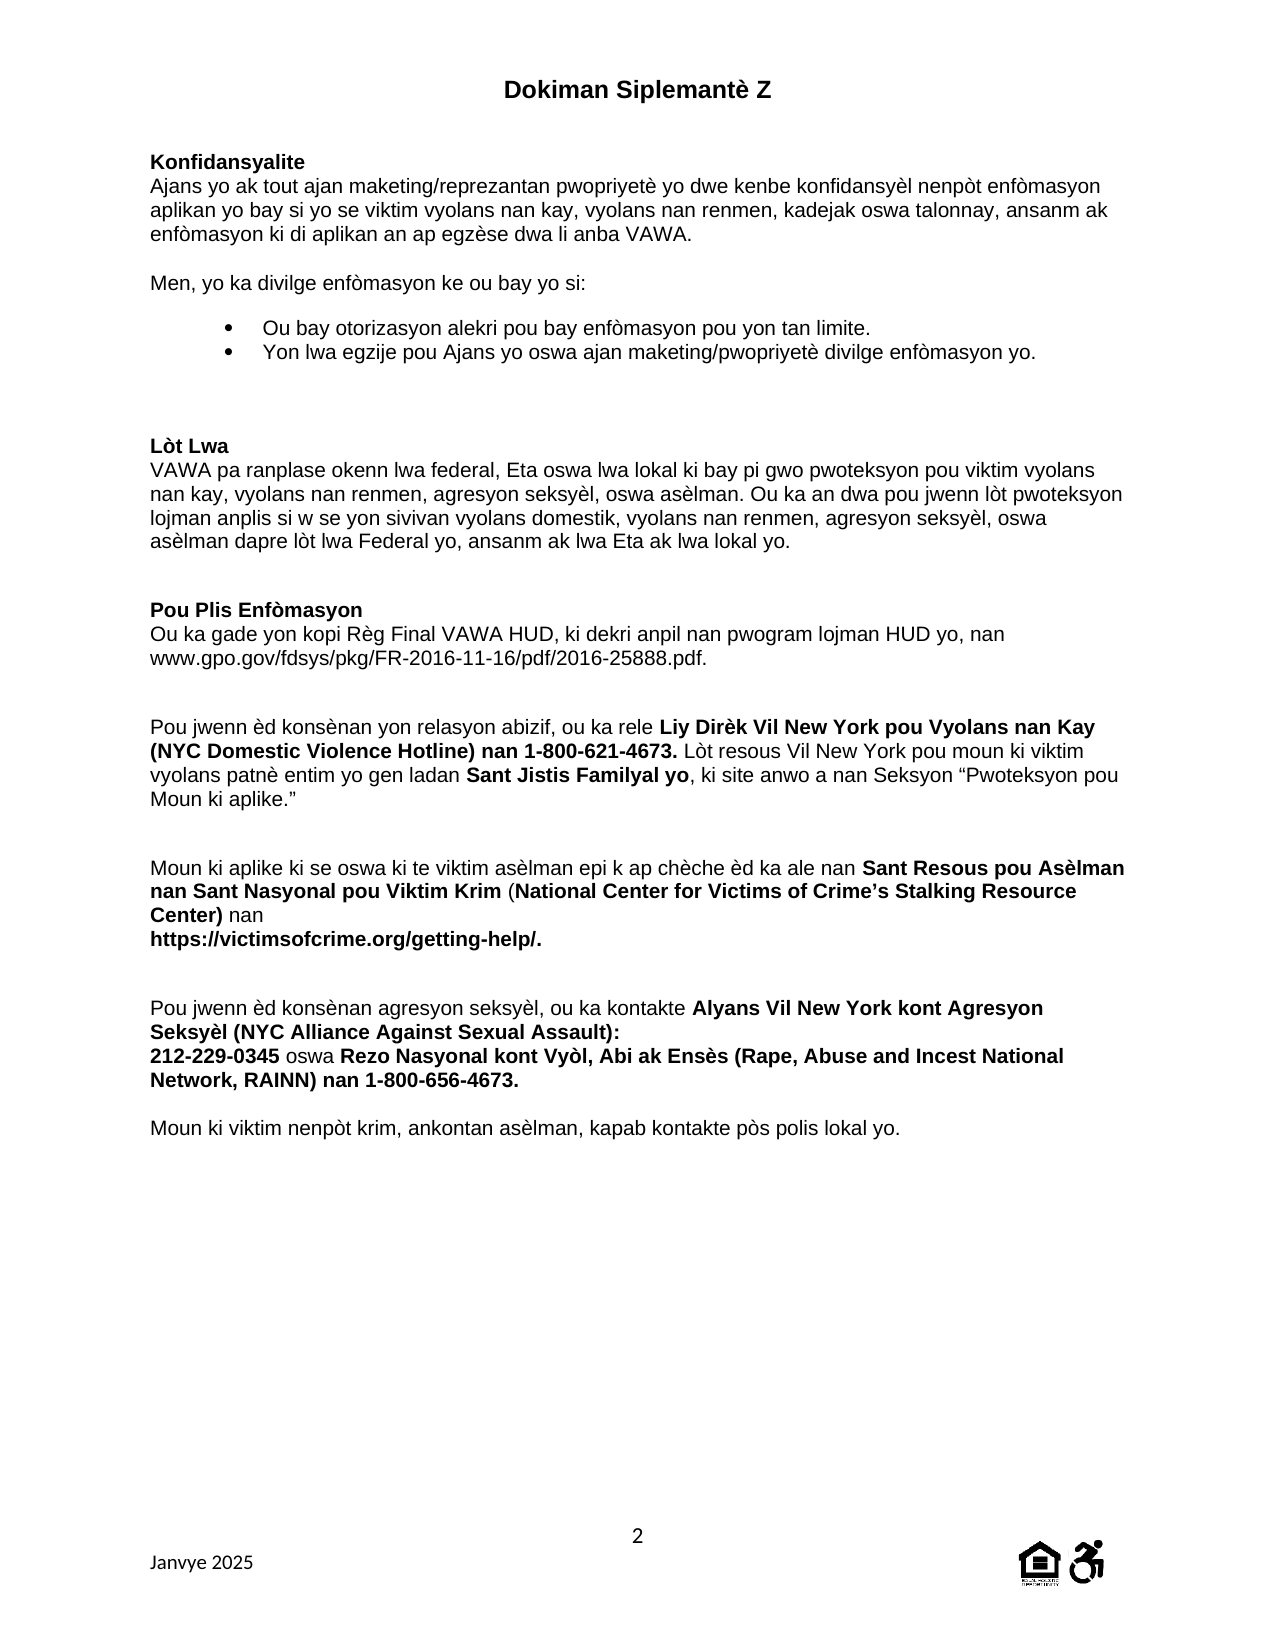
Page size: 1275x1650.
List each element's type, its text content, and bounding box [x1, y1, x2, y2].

text Pou Plis Enfòmasyon [150, 598, 1125, 622]
text Moun ki viktim nenpòt krim, ankontan asèlman, kapab kontakte pòs polis lokal yo. [150, 1116, 1125, 1140]
text Lòt Lwa [150, 433, 1125, 457]
text Pou jwenn èd konsènan yon relasyon abizif, ou ka rele Liy Dirèk Vil New York pou Vyolans nan Kay (NYC Domestic Violence Hotline) nan 1-800-621-4673. Lòt resous Vil New York pou moun ki viktim vyolans patnè entim yo gen ladan Sant Jistis Familyal yo, ki site anwo a nan Seksyon “Pwoteksyon pou Moun ki aplike.” [150, 715, 1125, 811]
text Ajans yo ak tout ajan maketing/reprezantan pwopriyetè yo dwe kenbe konfidansyèl nenpòt enfòmasyon aplikan yo bay si yo se viktim vyolans nan kay, vyolans nan renmen, kadejak oswa talonnay, ansanm ak enfòmasyon ki di aplikan an ap egzèse dwa li anba VAWA. [150, 174, 1125, 246]
picture [1068, 1538, 1109, 1584]
text 212-229-0345 oswa Rezo Nasyonal kont Vyòl, Abi ak Ensès (Rape, Abuse and Incest National Network, RAINN) nan 1-800-656-4673. [150, 1044, 1125, 1092]
list Ou bay otorizasyon alekri pou bay enfòmasyon pou yon tan limite. [225, 316, 1125, 340]
text Ou ka gade yon kopi Règ Final VAWA HUD, ki dekri anpil nan pwogram lojman HUD yo, nan www.gpo.gov/fdsys/pkg/FR-2016-11-16/pdf/2016-25888.pdf. [150, 622, 1125, 670]
picture [1018, 1540, 1061, 1586]
text Konfidansyalite [150, 150, 1125, 174]
text Pou jwenn èd konsènan agresyon seksyèl, ou ka kontakte Alyans Vil New York kont Agresyon Seksyèl (NYC Alliance Against Sexual Assault): [150, 996, 1125, 1044]
text Moun ki aplike ki se oswa ki te viktim asèlman epi k ap chèche èd ka ale nan Sant Resous pou Asèlman nan Sant Nasyonal pou Viktim Krim (National Center for Victims of Crime’s Stalking Resource Center) nan [150, 855, 1125, 927]
text VAWA pa ranplase okenn lwa federal, Eta oswa lwa lokal ki bay pi gwo pwoteksyon pou viktim vyolans nan kay, vyolans nan renmen, agresyon seksyèl, oswa asèlman. Ou ka an dwa pou jwenn lòt pwoteksyon lojman anplis si w se yon sivivan vyolans domestik, vyolans nan renmen, agresyon seksyèl, oswa asèlman dapre lòt lwa Federal yo, ansanm ak lwa Eta ak lwa lokal yo. [150, 457, 1125, 553]
list Yon lwa egzije pou Ajans yo oswa ajan maketing/pwopriyetè divilge enfòmasyon yo. [225, 340, 1125, 364]
text https://victimsofcrime.org/getting-help/. [150, 927, 1125, 951]
text Men, yo ka divilge enfòmasyon ke ou bay yo si: [150, 271, 1125, 295]
